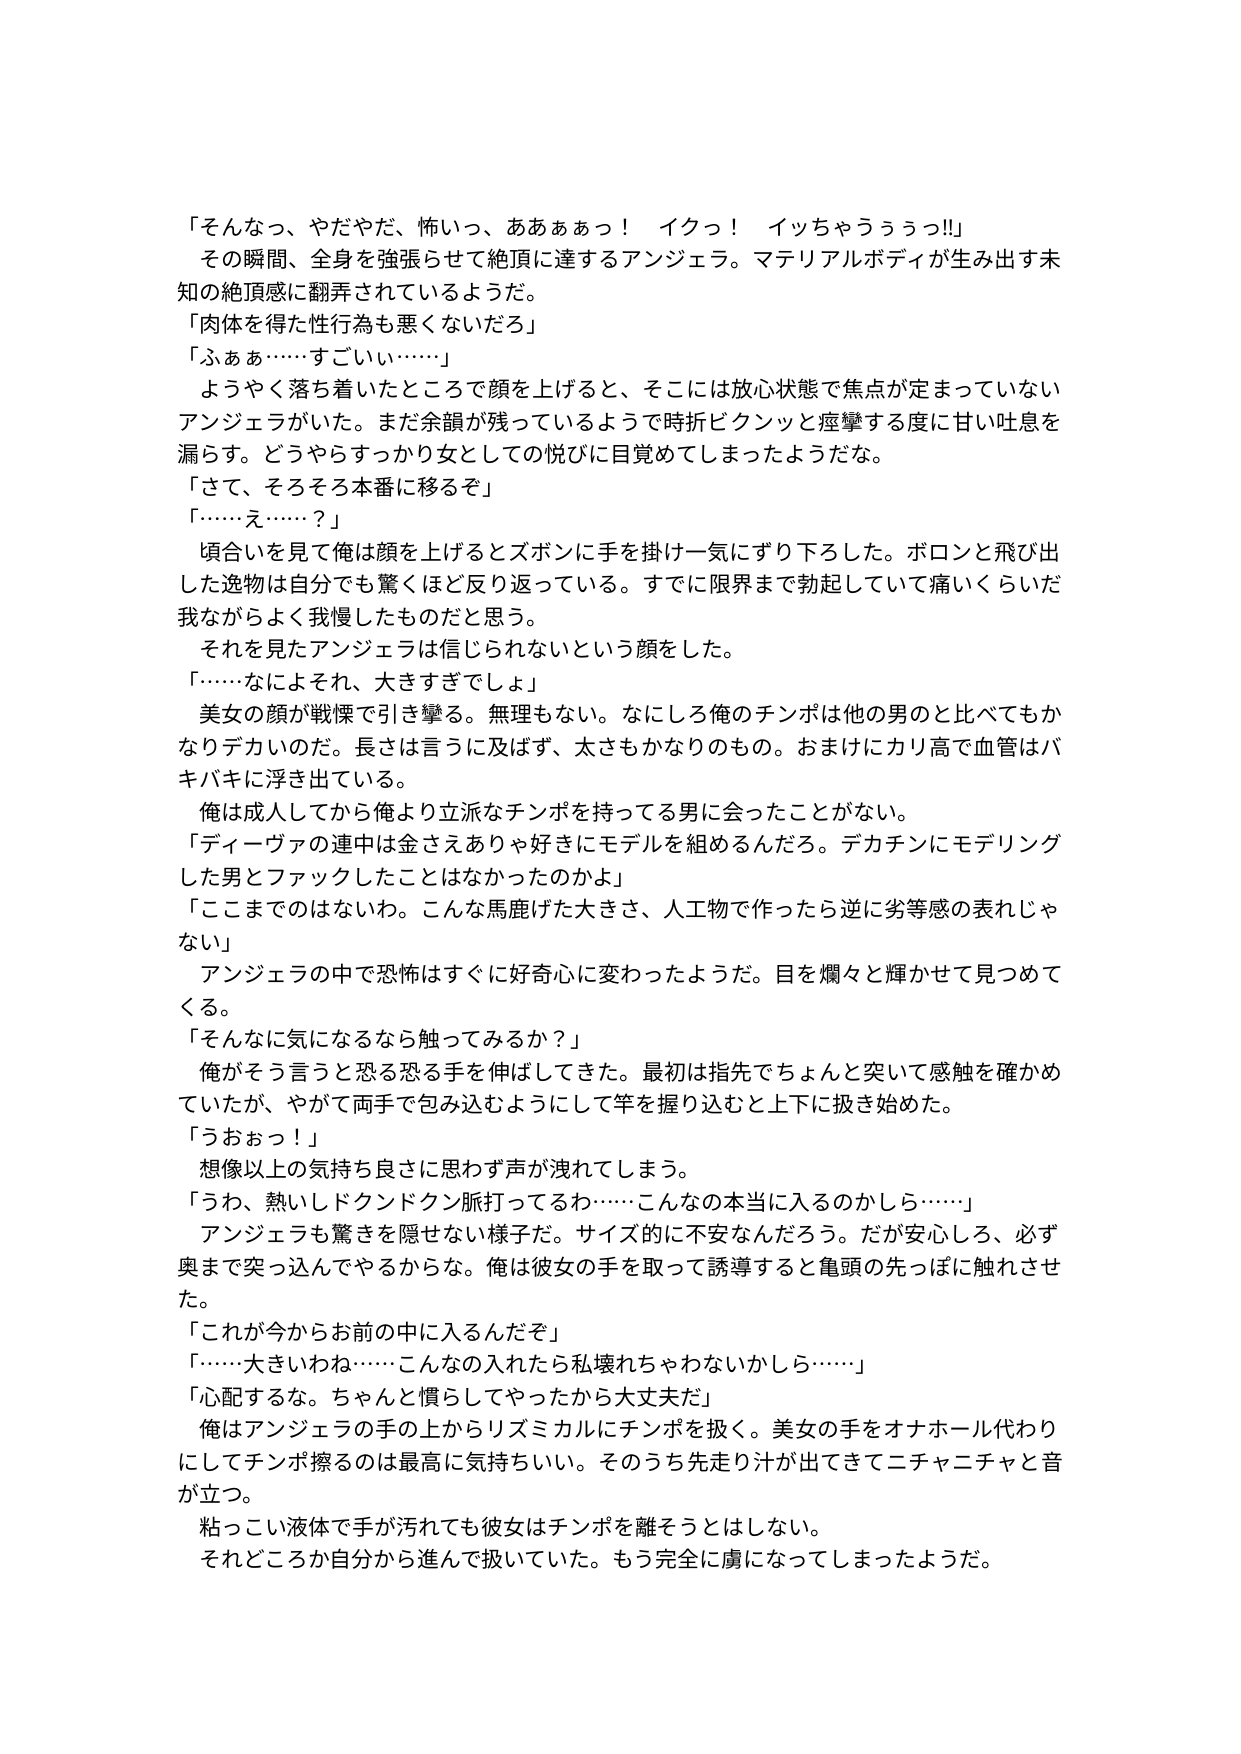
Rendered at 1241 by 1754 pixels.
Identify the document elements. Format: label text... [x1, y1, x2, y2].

text 「……大きいわね……こんなの入れたら私壊れちゃわないかしら……」 [177, 1347, 1063, 1379]
text 「……え……？」 [177, 502, 1063, 534]
text 美女の顔が戦慄で引き攣る。無理もない。なにしろ俺のチンポは他の男のと比べてもかなりデカいのだ。長さは言うに及ばず、太さもかなりのもの。おまけにカリ高で血管はバキバキに浮き出ている。 [177, 697, 1063, 794]
text その瞬間、全身を強張らせて絶頂に達するアンジェラ。マテリアルボディが生み出す未知の絶頂感に翻弄されているようだ。 [177, 242, 1063, 307]
text 「ディーヴァの連中は金さえありゃ好きにモデルを組めるんだろ。デカチンにモデリングした男とファックしたことはなかったのかよ」 [177, 827, 1063, 892]
text 俺は成人してから俺より立派なチンポを持ってる男に会ったことがない。 [177, 794, 1063, 827]
text 「さて、そろそろ本番に移るぞ」 [177, 469, 1063, 502]
text 「うわ、熱いしドクンドクン脈打ってるわ……こんなの本当に入るのかしら……」 [177, 1184, 1063, 1217]
text 「……なによそれ、大きすぎでしょ」 [177, 664, 1063, 697]
text 「肉体を得た性行為も悪くないだろ」 [177, 307, 1063, 339]
text 頃合いを見て俺は顔を上げるとズボンに手を掛け一気にずり下ろした。ボロンと飛び出した逸物は自分でも驚くほど反り返っている。すでに限界まで勃起していて痛いくらいだ。我ながらよく我慢したものだと思う。 [177, 534, 1063, 632]
text それどころか自分から進んで扱いていた。もう完全に虜になってしまったようだ。 [177, 1542, 1063, 1574]
text 俺がそう言うと恐る恐る手を伸ばしてきた。最初は指先でちょんと突いて感触を確かめていたが、やがて両手で包み込むようにして竿を握り込むと上下に扱き始めた。 [177, 1054, 1063, 1119]
text アンジェラの中で恐怖はすぐに好奇心に変わったようだ。目を爛々と輝かせて見つめてくる。 [177, 957, 1063, 1022]
text 俺はアンジェラの手の上からリズミカルにチンポを扱く。美女の手をオナホール代わりにしてチンポ擦るのは最高に気持ちいい。そのうち先走り汁が出てきてニチャニチャと音が立つ。 [177, 1412, 1063, 1509]
text 「心配するな。ちゃんと慣らしてやったから大丈夫だ」 [177, 1379, 1063, 1412]
text 「うおぉっ！」 [177, 1119, 1063, 1152]
text アンジェラも驚きを隠せない様子だ。サイズ的に不安なんだろう。だが安心しろ、必ず奥まで突っ込んでやるからな。俺は彼女の手を取って誘導すると亀頭の先っぽに触れさせた。 [177, 1217, 1063, 1314]
text 「これが今からお前の中に入るんだぞ」 [177, 1314, 1063, 1347]
text ようやく落ち着いたところで顔を上げると、そこには放心状態で焦点が定まっていないアンジェラがいた。まだ余韻が残っているようで時折ビクンッと痙攣する度に甘い吐息を漏らす。どうやらすっかり女としての悦びに目覚めてしまったようだな。 [177, 372, 1063, 469]
text それを見たアンジェラは信じられないという顔をした。 [177, 632, 1063, 664]
text 「ここまでのはないわ。こんな馬鹿げた大きさ、人工物で作ったら逆に劣等感の表れじゃない」 [177, 892, 1063, 957]
text 「ふぁぁ……すごいぃ……」 [177, 339, 1063, 372]
text 「そんなに気になるなら触ってみるか？」 [177, 1022, 1063, 1054]
text 粘っこい液体で手が汚れても彼女はチンポを離そうとはしない。 [177, 1509, 1063, 1542]
text 「そんなっ、やだやだ、怖いっ、ああぁぁっ！ イクっ！ イッちゃうぅぅっ!!」 [177, 209, 1063, 242]
text 想像以上の気持ち良さに思わず声が洩れてしまう。 [177, 1152, 1063, 1184]
